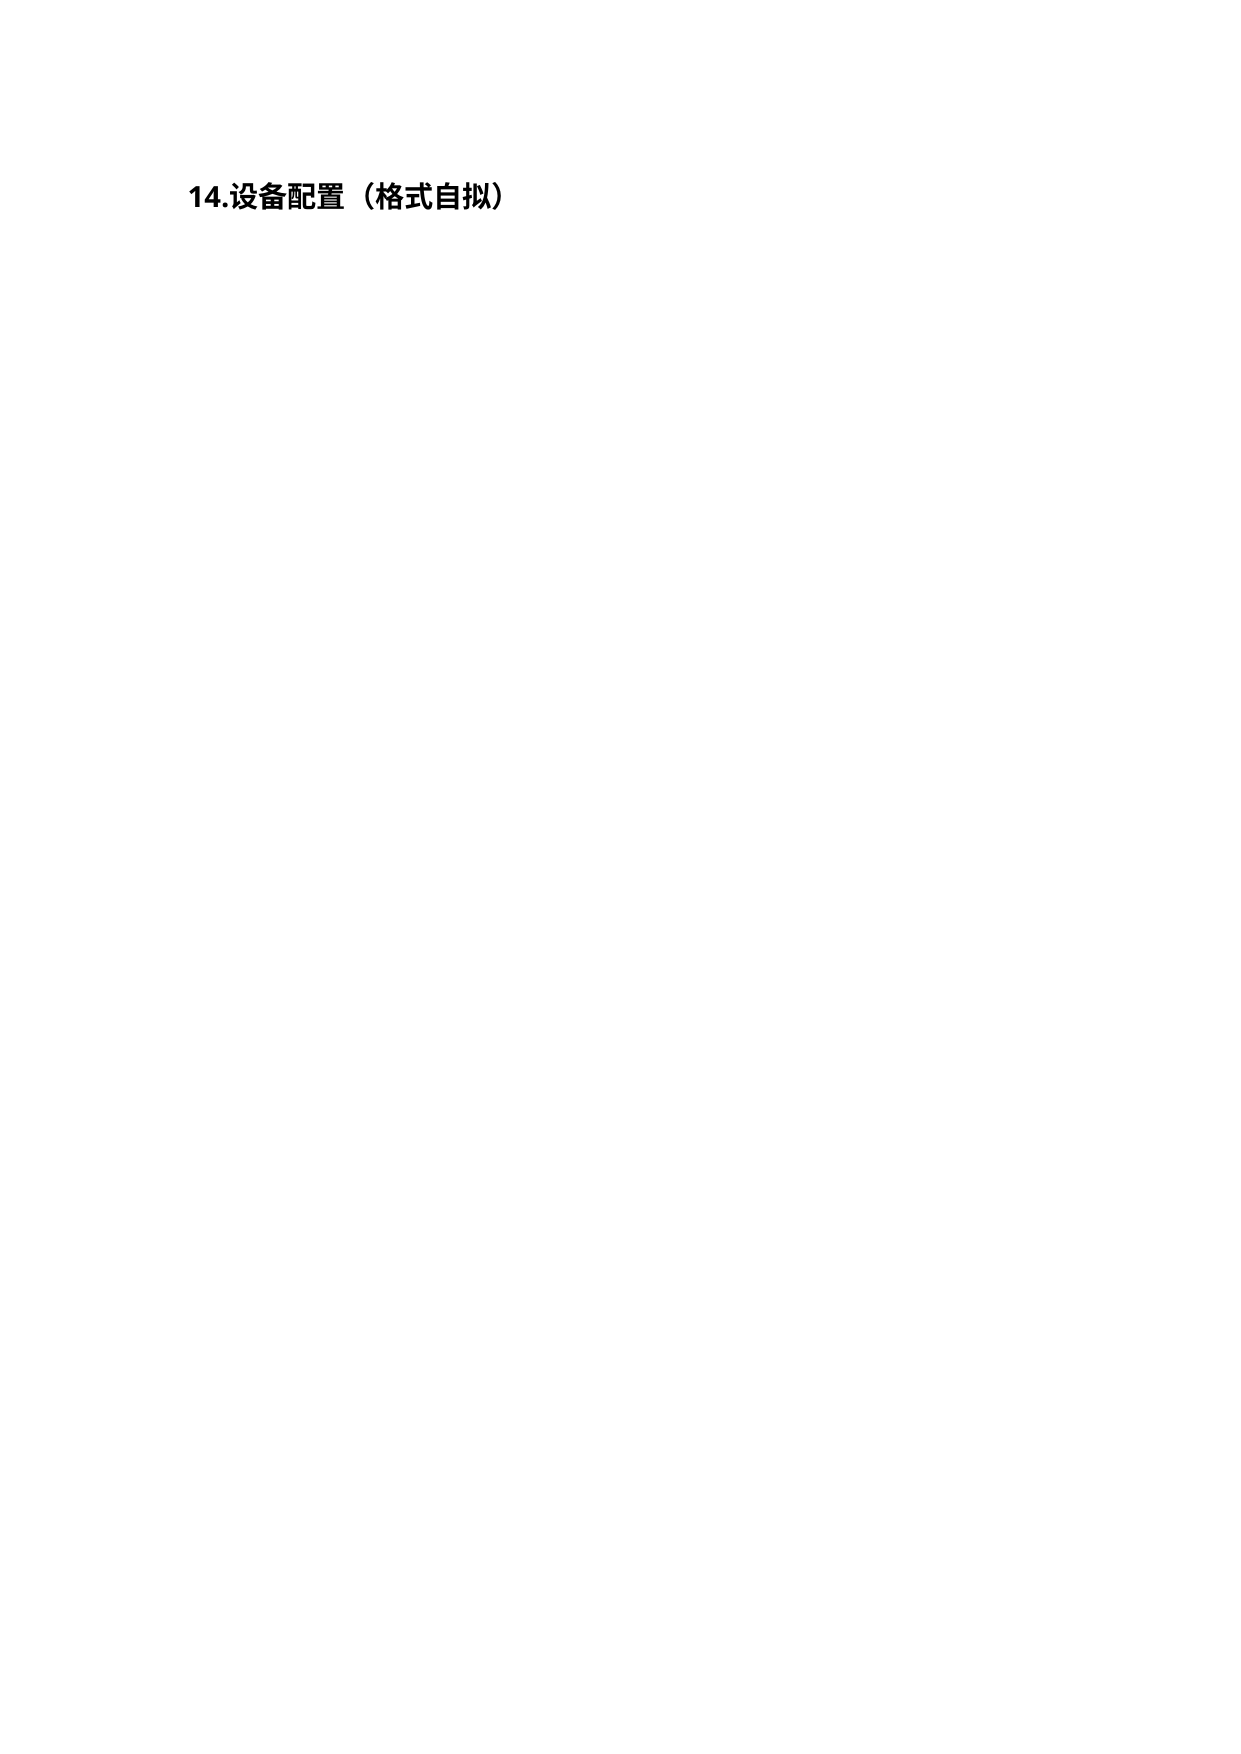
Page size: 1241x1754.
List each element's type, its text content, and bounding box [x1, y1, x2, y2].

subtitle 14.设备配置（格式自拟） [187, 162, 1053, 227]
